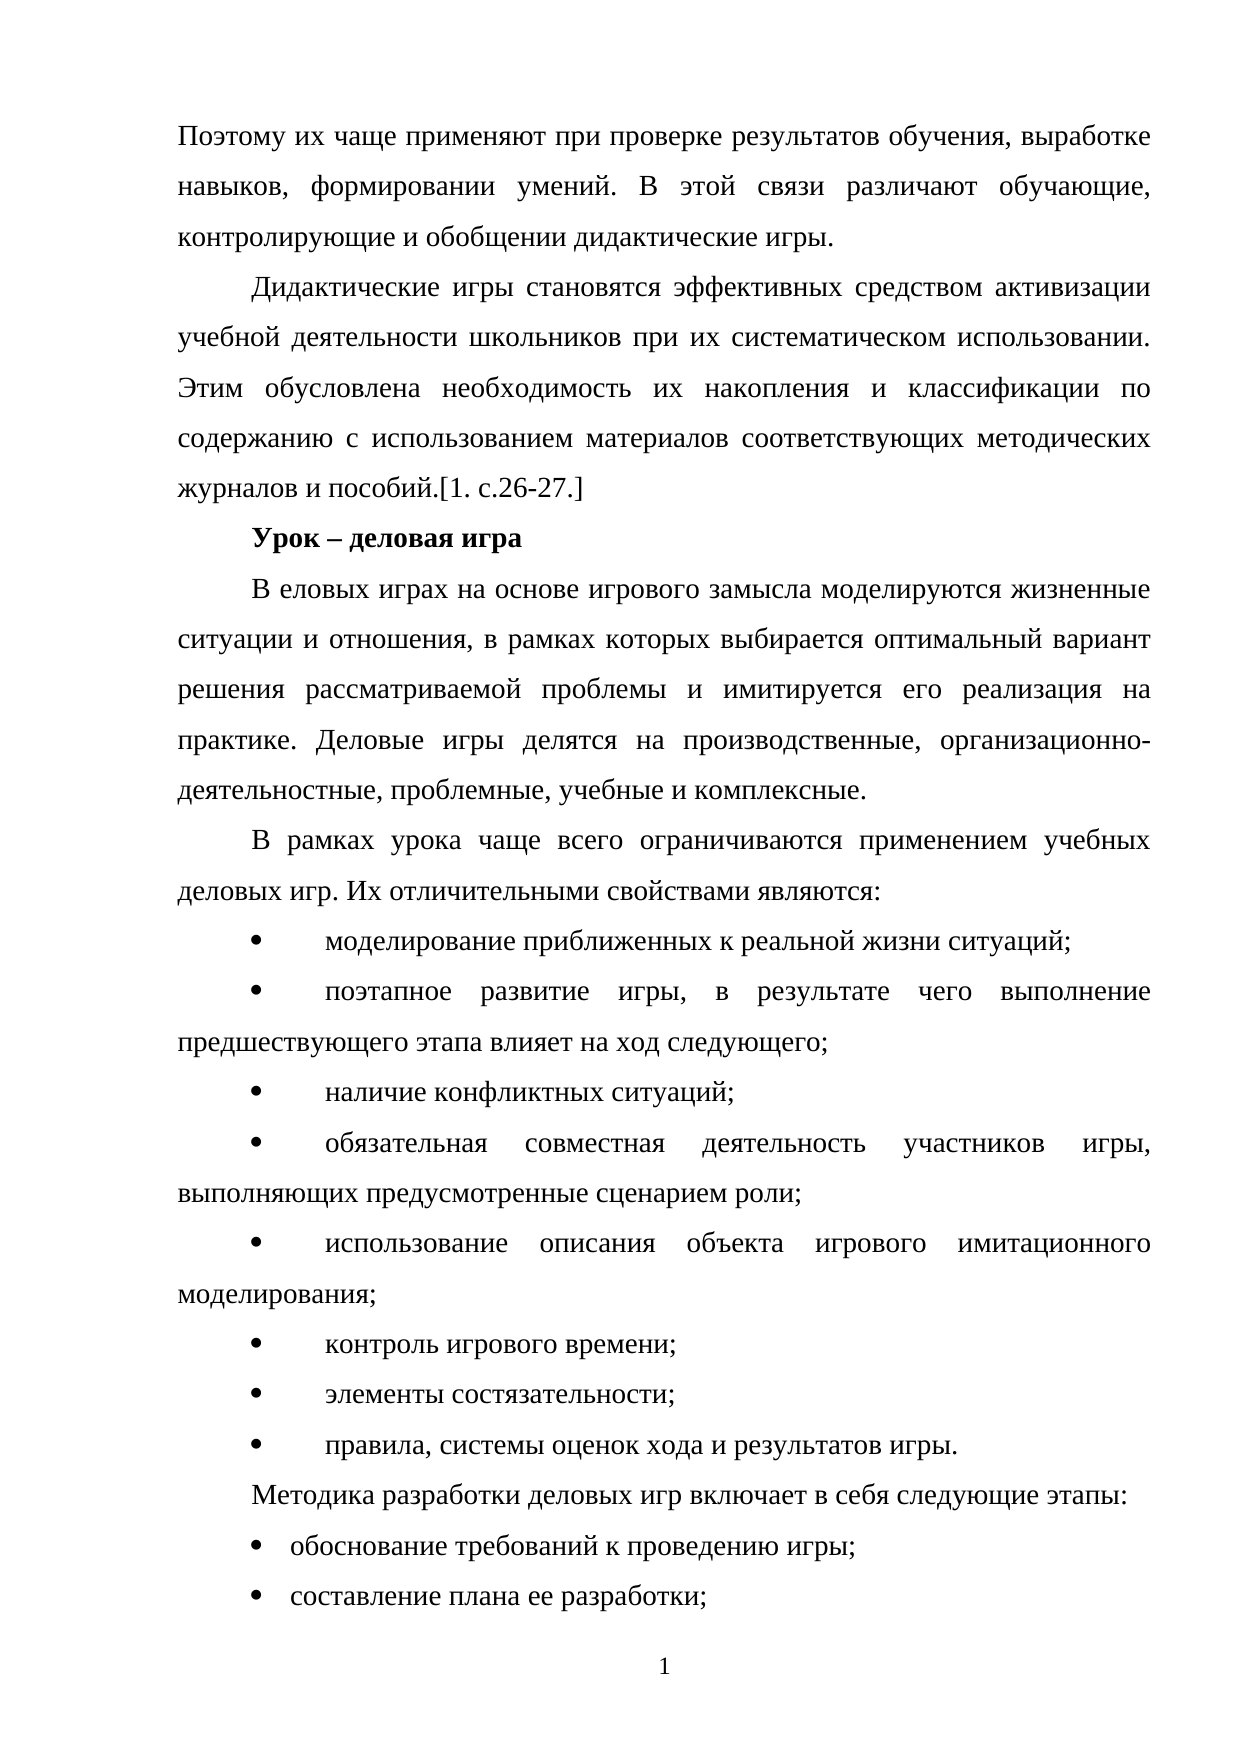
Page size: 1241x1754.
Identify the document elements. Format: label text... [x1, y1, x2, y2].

list правила, системы оценок хода и результатов игры. [177, 1427, 1152, 1461]
list поэтапное развитие игры, в результате чего выполнение предшествующего этапа влияет на ход следующего; [177, 973, 1152, 1057]
list контроль игрового времени; [177, 1326, 1152, 1360]
text В еловых играх на основе игрового замысла моделируются жизненные ситуации и отношения, в рамках которых выбирается оптимальный вариант решения рассматриваемой проблемы и имитируется его реализация на практике. Деловые игры делятся на производственные, организационно-деятельностные, проблемные, учебные и комплексные. [177, 571, 1152, 806]
text Методика разработки деловых игр включает в себя следующие этапы: [177, 1477, 1152, 1511]
list использование описания объекта игрового имитационного моделирования; [177, 1225, 1152, 1309]
list обоснование требований к проведению игры; [177, 1528, 1152, 1561]
list составление плана ее разработки; [177, 1578, 1152, 1612]
list наличие конфликтных ситуаций; [177, 1074, 1152, 1108]
text Урок – деловая игра [177, 521, 1152, 554]
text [177, 118, 1152, 252]
list обязательная совместная деятельность участников игры, выполняющих предусмотренные сценарием роли; [177, 1125, 1152, 1209]
text Дидактические игры становятся эффективных средством активизации учебной деятельности школьников при их систематическом использовании. Этим обусловлена необходимость их накопления и классификации по содержанию с использованием материалов соответствующих методических журналов и пособий.[1. с.26-27.] [177, 269, 1152, 504]
list моделирование приближенных к реальной жизни ситуаций; [177, 923, 1152, 957]
list элементы состязательности; [177, 1377, 1152, 1410]
text В рамках урока чаще всего ограничиваются применением учебных деловых игр. Их отличительными свойствами являются: [177, 822, 1152, 906]
